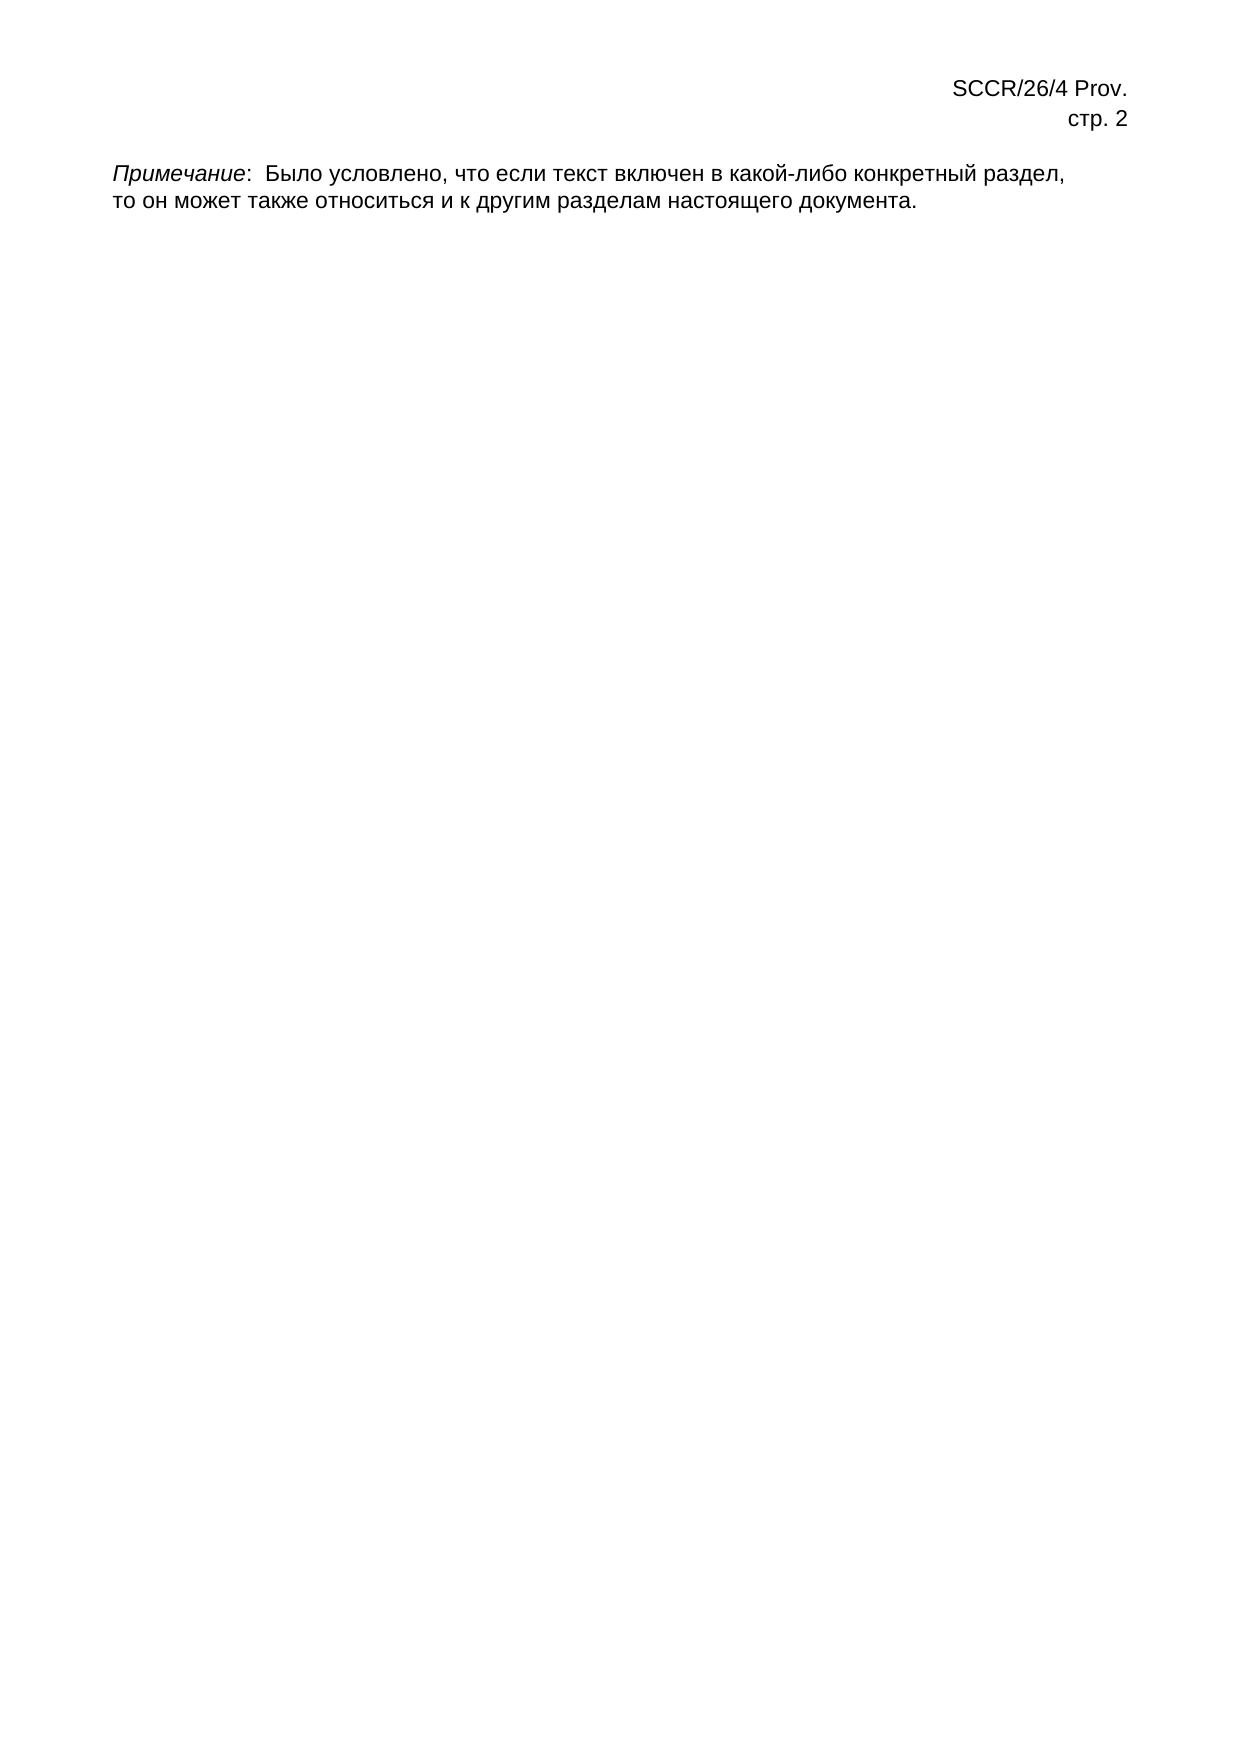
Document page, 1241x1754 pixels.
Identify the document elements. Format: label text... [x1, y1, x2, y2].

text Примечание: Было условлено, что если текст включен в какой-либо конкретный раздел, то он может также относиться и к другим разделам настоящего документа. [112, 160, 1128, 213]
